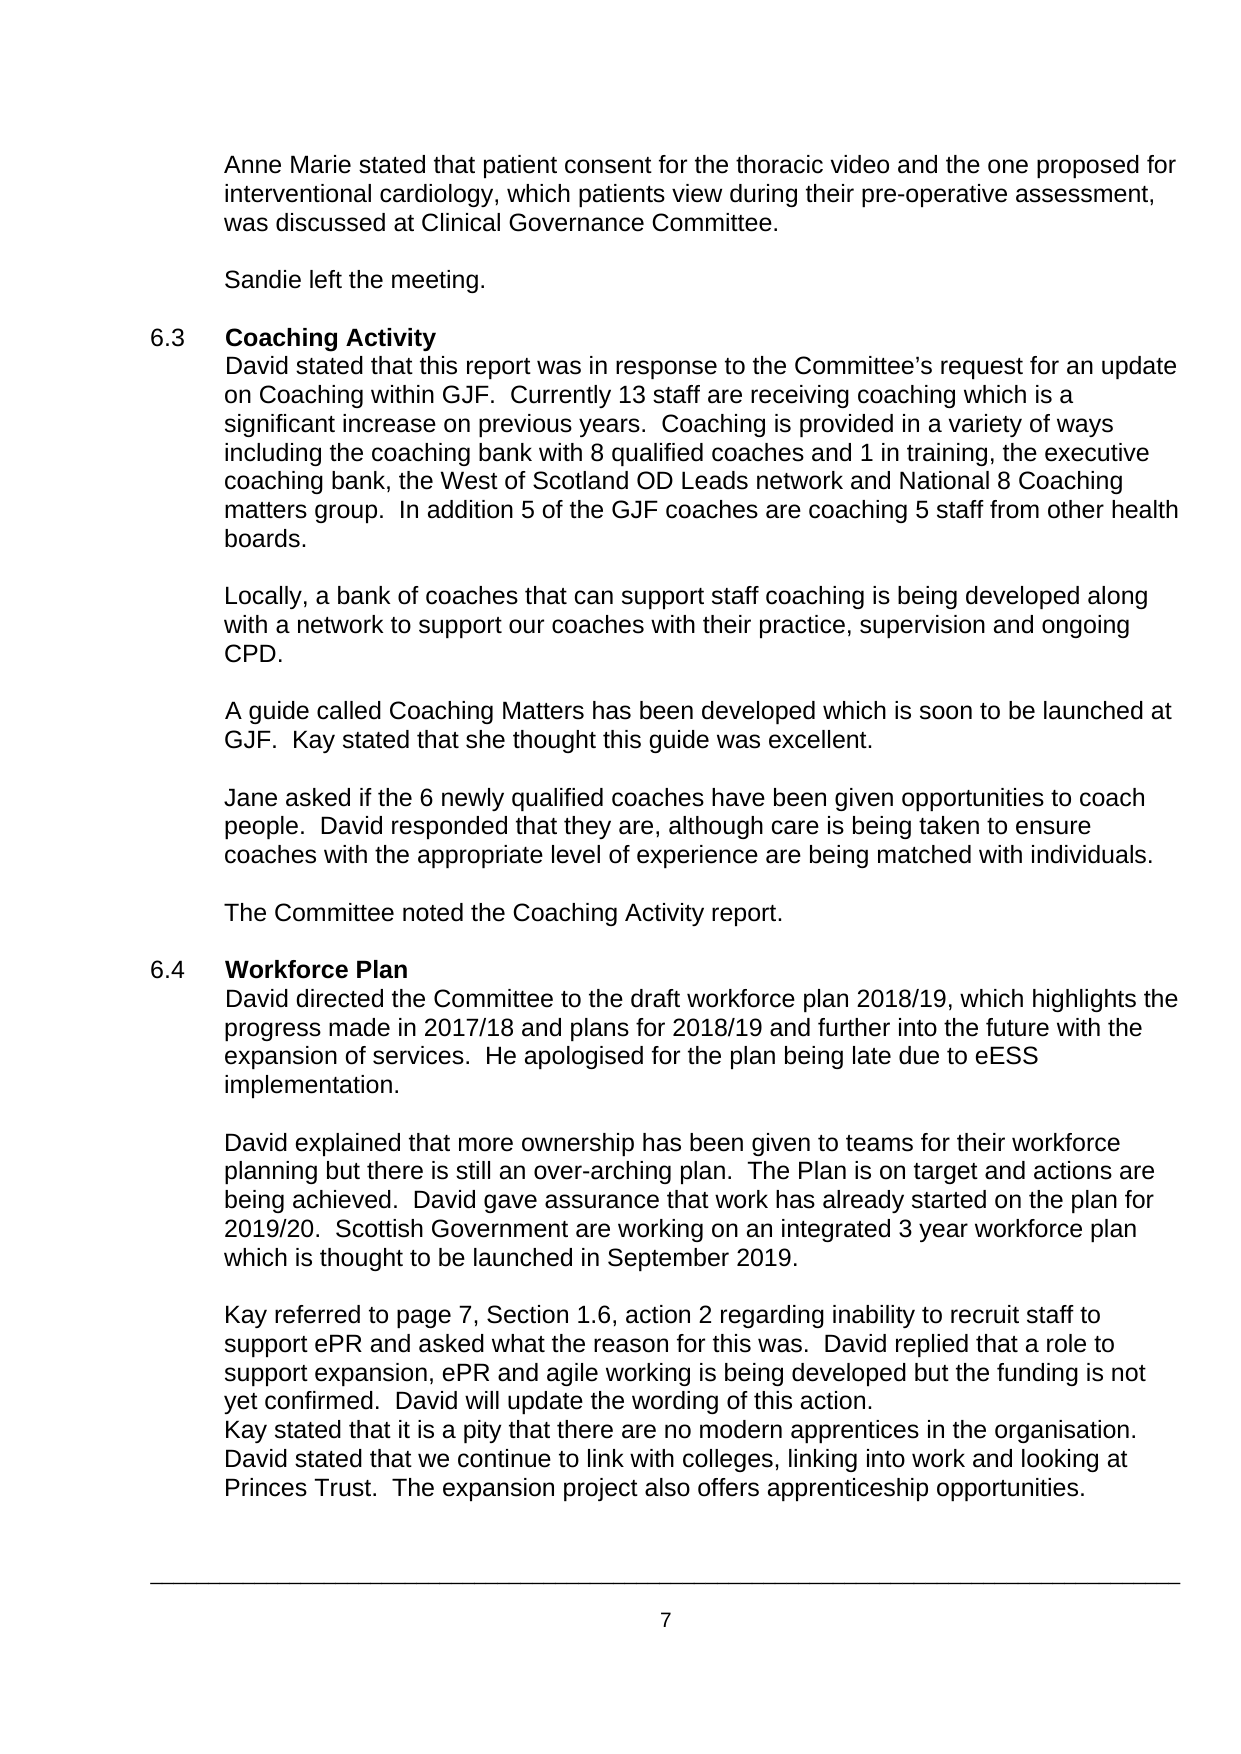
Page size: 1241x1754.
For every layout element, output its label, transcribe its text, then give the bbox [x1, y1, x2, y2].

text Locally, a bank of coaches that can support staff coaching is being developed along with a network to support our coaches with their practice, supervision and ongoing CPD. [224, 581, 1181, 667]
text The Committee noted the Coaching Activity report. [224, 897, 1181, 926]
text 6.4 Workforce Plan [150, 955, 1181, 984]
text Kay referred to page 7, Section 1.6, action 2 regarding inability to recruit staff to support ePR and asked what the reason for this was. David replied that a role to support expansion, ePR and agile working is being developed but the funding is not yet confirmed. David will update the wording of this action. [224, 1300, 1181, 1415]
text Sandie left the meeting. [224, 265, 1181, 294]
text David stated that this report was in response to the Committee’s request for an update on Coaching within GJF. Currently 13 staff are receiving coaching which is a significant increase on previous years. Coaching is provided in a variety of ways including the coaching bank with 8 qualified coaches and 1 in training, the executive coaching bank, the West of Scotland OD Leads network and National 8 Coaching matters group. In addition 5 of the GJF coaches are coaching 5 staff from other health boards. [224, 351, 1181, 552]
text 6.3 Coaching Activity [150, 322, 1181, 351]
text David explained that more ownership has been given to teams for their workforce planning but there is still an over-arching plan. The Plan is on target and actions are being achieved. David gave assurance that work has already started on the plan for 2019/20. Scottish Government are working on an integrated 3 year workforce plan which is thought to be launched in September 2019. [224, 1127, 1181, 1271]
text Anne Marie stated that patient consent for the thoracic video and the one proposed for interventional cardiology, which patients view during their pre-operative assessment, was discussed at Clinical Governance Committee. [224, 150, 1181, 236]
text A guide called Coaching Matters has been developed which is soon to be launched at GJF. Kay stated that she thought this guide was excellent. [224, 696, 1181, 754]
text David directed the Committee to the draft workforce plan 2018/19, which highlights the progress made in 2017/18 and plans for 2018/19 and further into the future with the expansion of services. He apologised for the plan being late due to eESS implementation. [224, 984, 1181, 1099]
text Kay stated that it is a pity that there are no modern apprentices in the organisation. David stated that we continue to link with colleges, linking into work and looking at Princes Trust. The expansion project also offers apprenticeship opportunities. [224, 1415, 1181, 1501]
text Jane asked if the 6 newly qualified coaches have been given opportunities to coach people. David responded that they are, although care is being taken to ensure coaches with the appropriate level of experience are being matched with individuals. [224, 782, 1181, 869]
